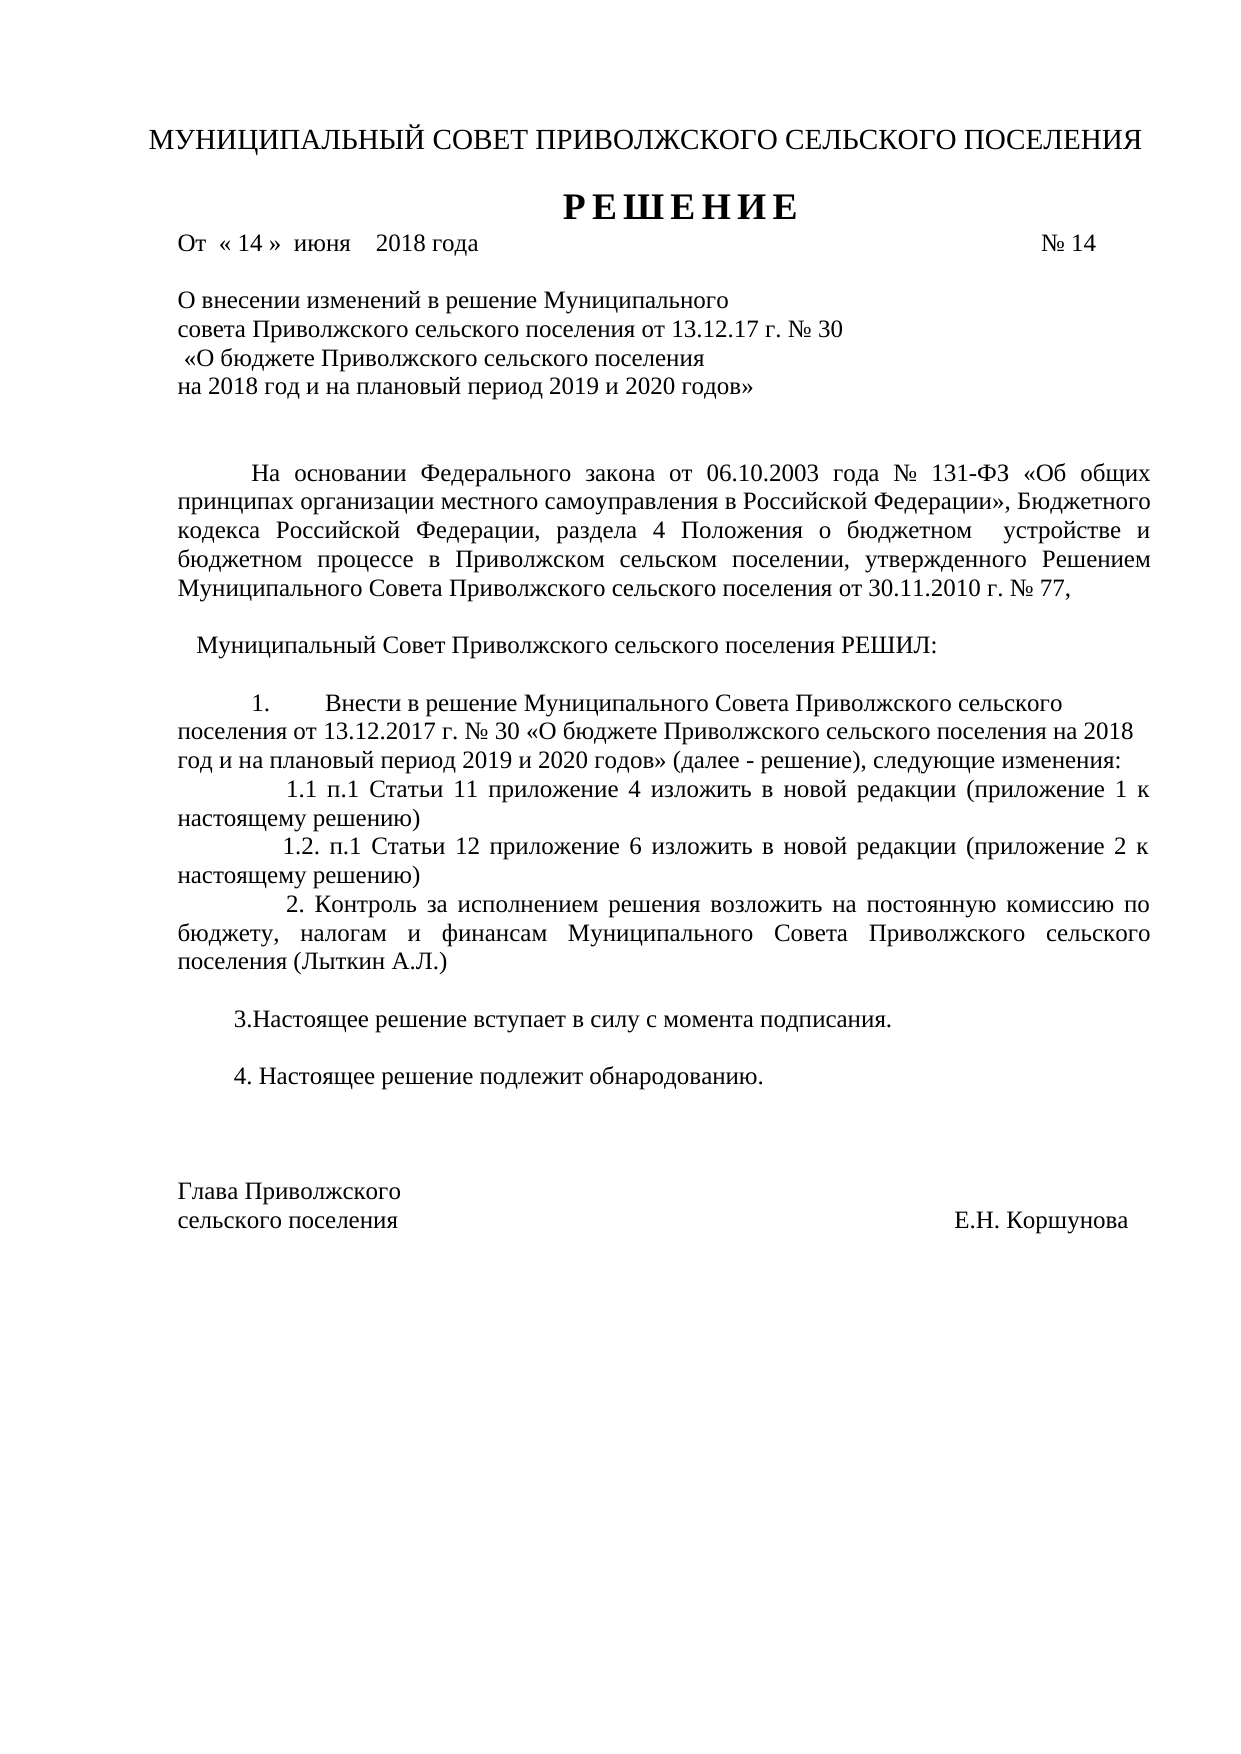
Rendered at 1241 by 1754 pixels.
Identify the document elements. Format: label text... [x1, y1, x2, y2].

title МУНИЦИПАЛЬНЫЙ СОВЕТ ПРИВОЛЖСКОГО СЕЛЬСКОГО ПОСЕЛЕНИЯ [140, 122, 1152, 156]
text 2. Контроль за исполнением решения возложить на постоянную комиссию по бюджету, налогам и финансам Муниципального Совета Приволжского сельского поселения (Лыткин А.Л.) [177, 889, 1152, 975]
list Внести в решение Муниципального Совета Приволжского сельского поселения от 13.12.2017 г. № 30 «О бюджете Приволжского сельского поселения на 2018 год и на плановый период 2019 и 2020 годов» (далее - решение), следующие изменения: [177, 688, 1152, 774]
text «О бюджете Приволжского сельского поселения [177, 343, 1152, 371]
text 1.2. п.1 Статьи 12 приложение 6 изложить в новой редакции (приложение 2 к настоящему решению) [177, 831, 1152, 889]
text 4. Настоящее решение подлежит обнародованию. [177, 1061, 1152, 1090]
text О внесении изменений в решение Муниципального [177, 285, 1152, 314]
text на 2018 год и на плановый период 2019 и 2020 годов» [177, 371, 1152, 400]
text совета Приволжского сельского поселения от 13.12.17 г. № 30 [177, 314, 1152, 343]
text Муниципальный Совет Приволжского сельского поселения РЕШИЛ: [196, 630, 1152, 659]
text РЕШЕНИЕ [177, 184, 1152, 228]
text 3.Настоящее решение вступает в силу с момента подписания. [177, 1004, 1152, 1033]
text От « 14 » июня 2018 года № 14 [177, 228, 1152, 256]
text сельского поселения Е.Н. Коршунова [177, 1205, 1152, 1234]
text Глава Приволжского [177, 1176, 1152, 1205]
text 1.1 п.1 Статьи 11 приложение 4 изложить в новой редакции (приложение 1 к настоящему решению) [177, 774, 1152, 831]
text На основании Федерального закона от 06.10.2003 года № 131-ФЗ «Об общих принципах организации местного самоуправления в Российской Федерации», Бюджетного кодекса Российской Федерации, раздела 4 Положения о бюджетном устройстве и бюджетном процессе в Приволжском сельском поселении, утвержденного Решением Муниципального Совета Приволжского сельского поселения от 30.11.2010 г. № 77, [177, 458, 1152, 601]
